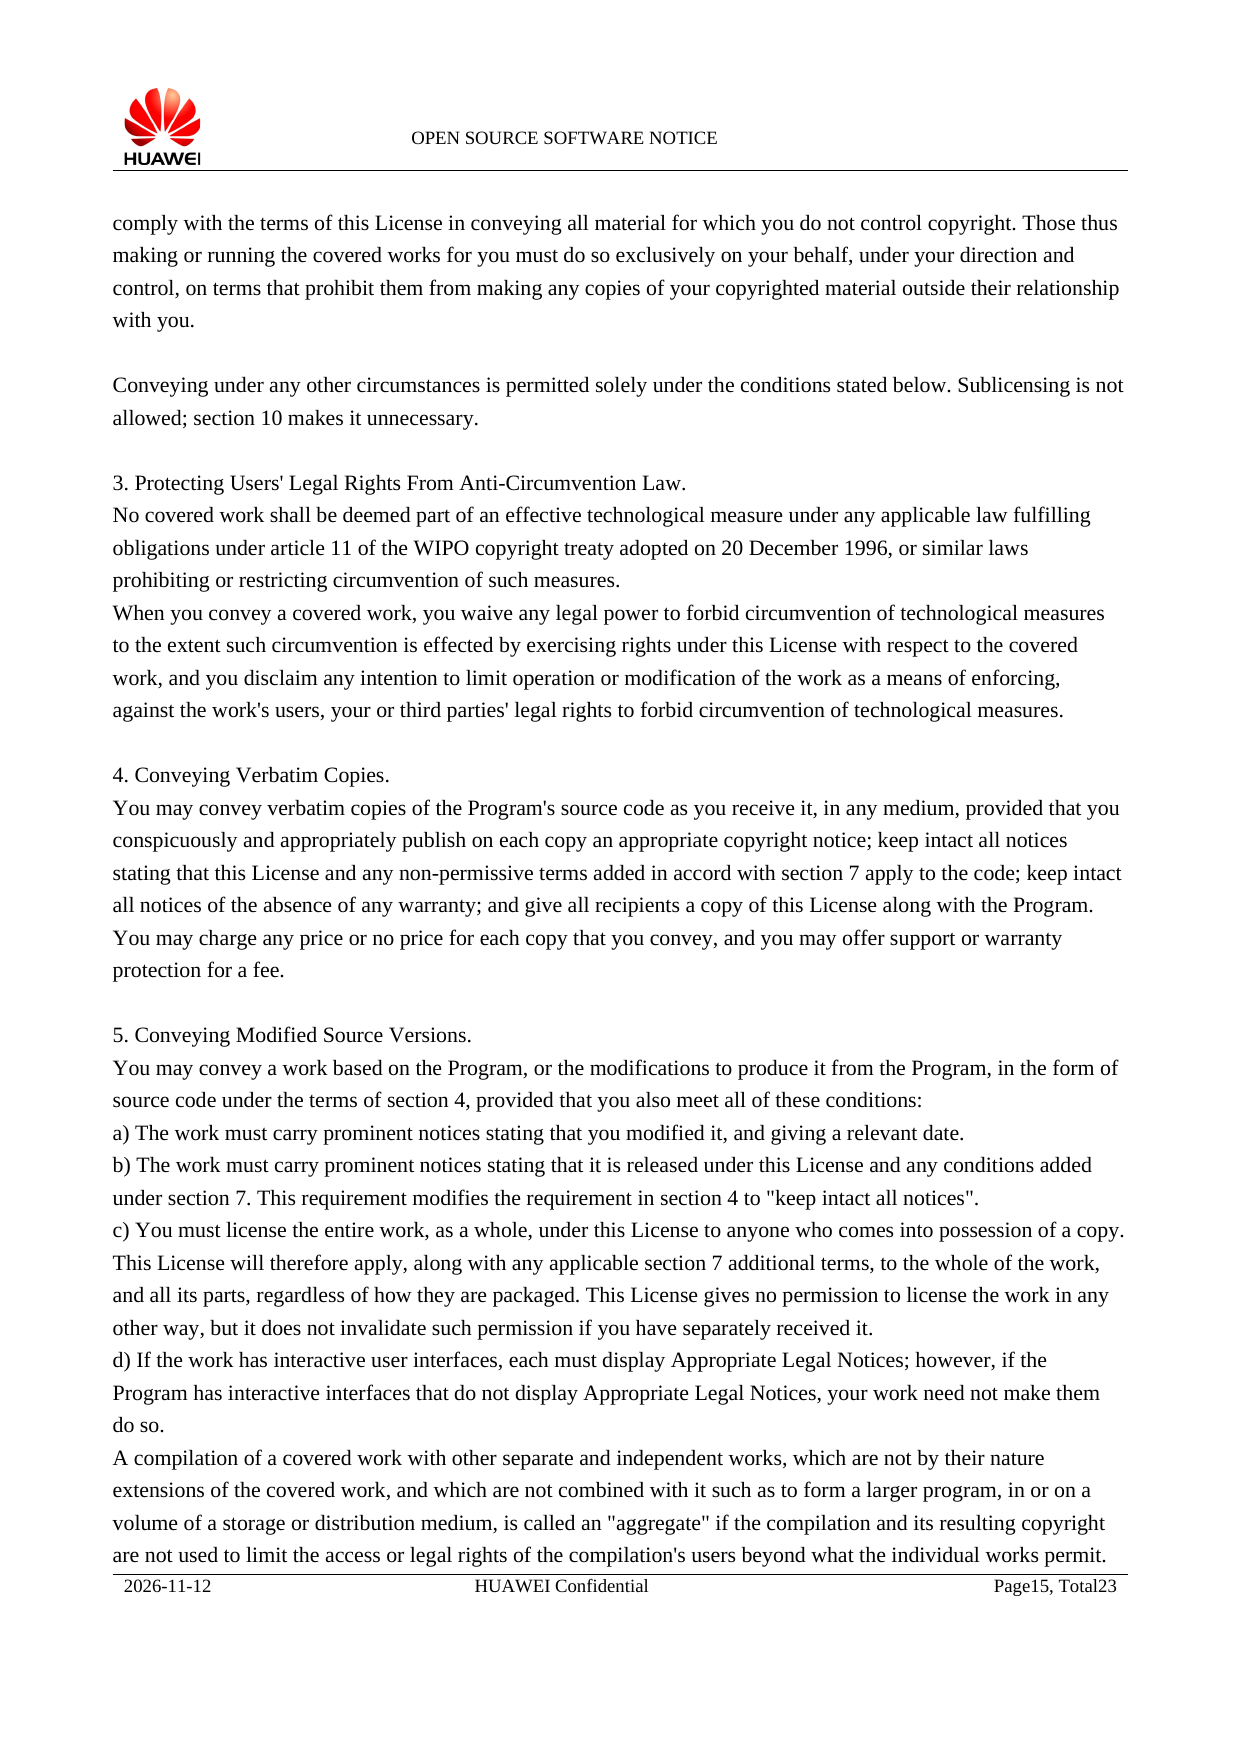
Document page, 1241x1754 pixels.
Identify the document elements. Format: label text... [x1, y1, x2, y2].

picture [124, 88, 201, 165]
